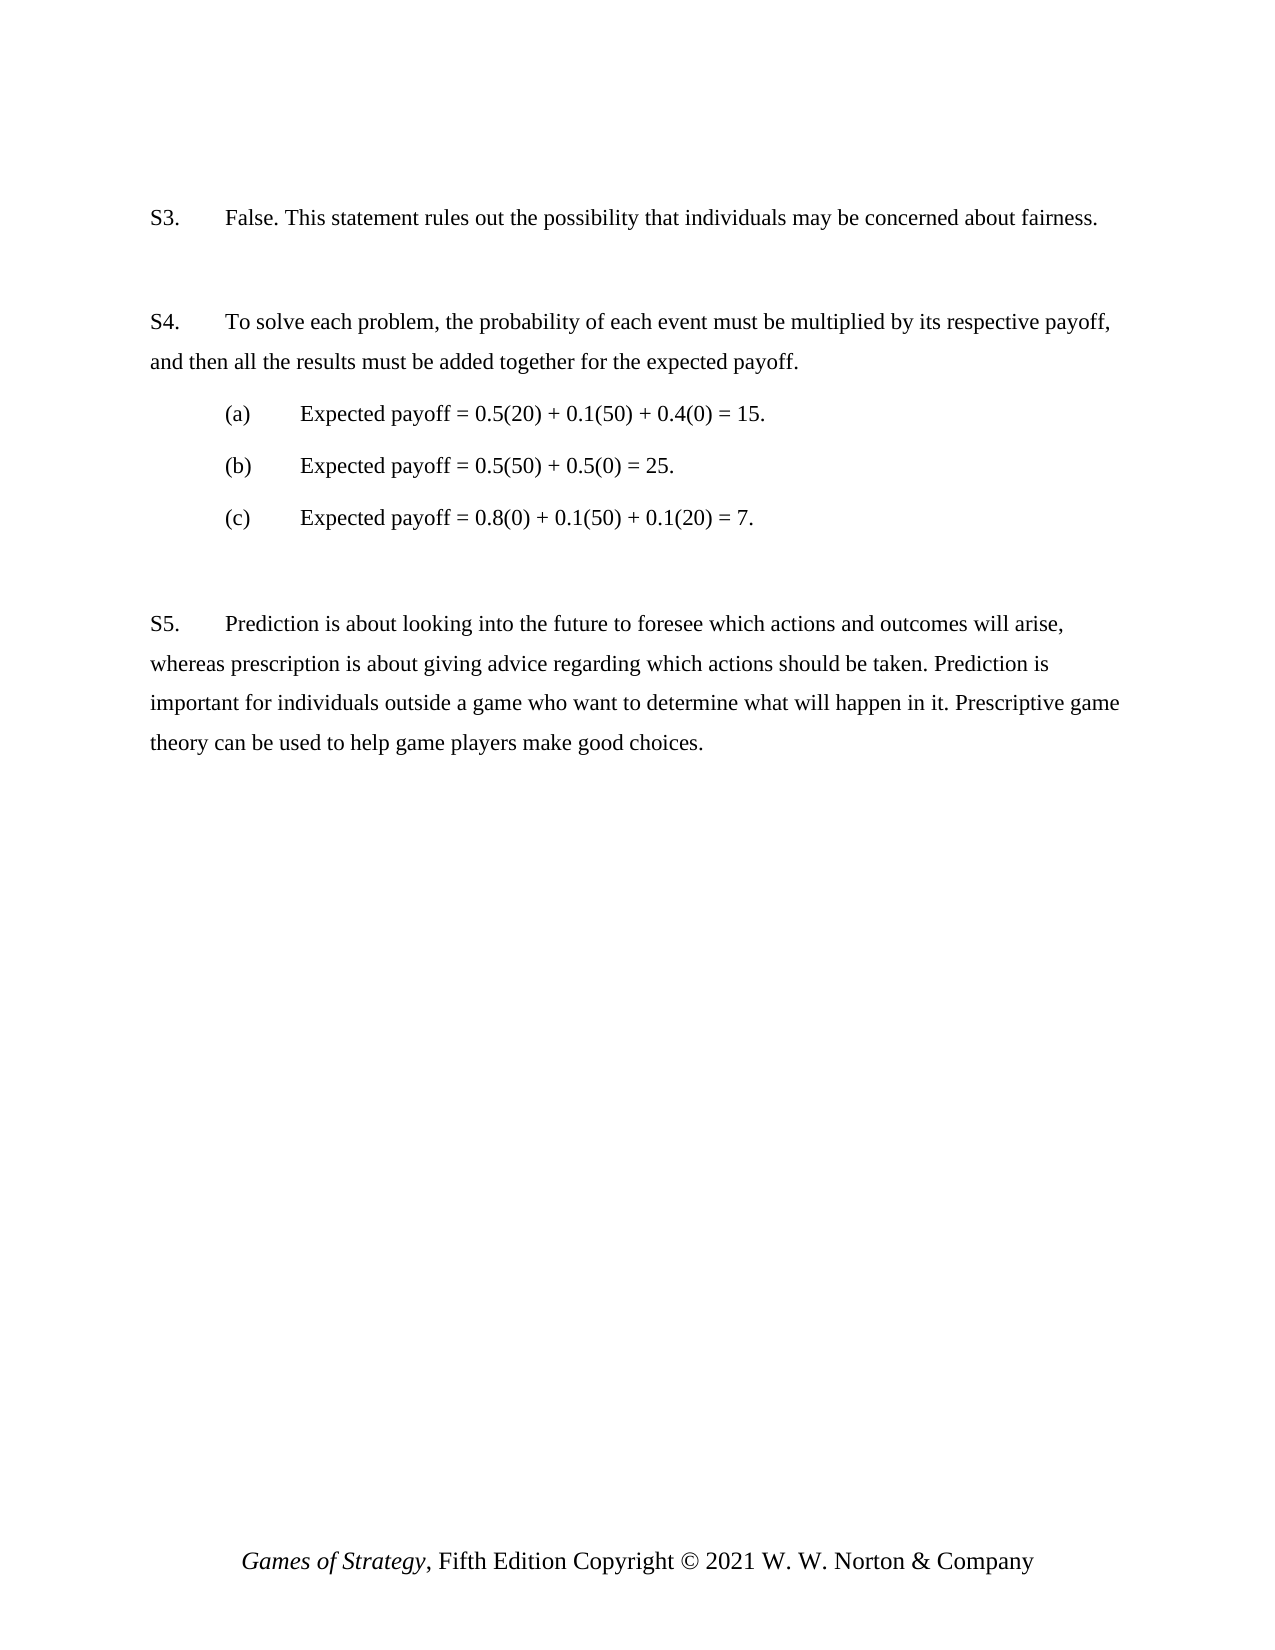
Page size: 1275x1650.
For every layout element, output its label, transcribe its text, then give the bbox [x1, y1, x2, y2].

text S4. To solve each problem, the probability of each event must be multiplied by its respective payoff, and then all the results must be added together for the expected payoff. [150, 308, 1125, 374]
text (b) Expected payoff = 0.5(50) + 0.5(0) = 25. [150, 452, 1125, 478]
text S3. False. This statement rules out the possibility that individuals may be concerned about fairness. [150, 204, 1125, 231]
text (a) Expected payoff = 0.5(20) + 0.1(50) + 0.4(0) = 15. [150, 400, 1125, 426]
text (c) Expected payoff = 0.8(0) + 0.1(50) + 0.1(20) = 7. [150, 504, 1125, 530]
text S5. Prediction is about looking into the future to foresee which actions and outcomes will arise, whereas prescription is about giving advice regarding which actions should be taken. Prediction is important for individuals outside a game who want to determine what will happen in it. Prescriptive game theory can be used to help game players make good choices. [150, 610, 1125, 755]
